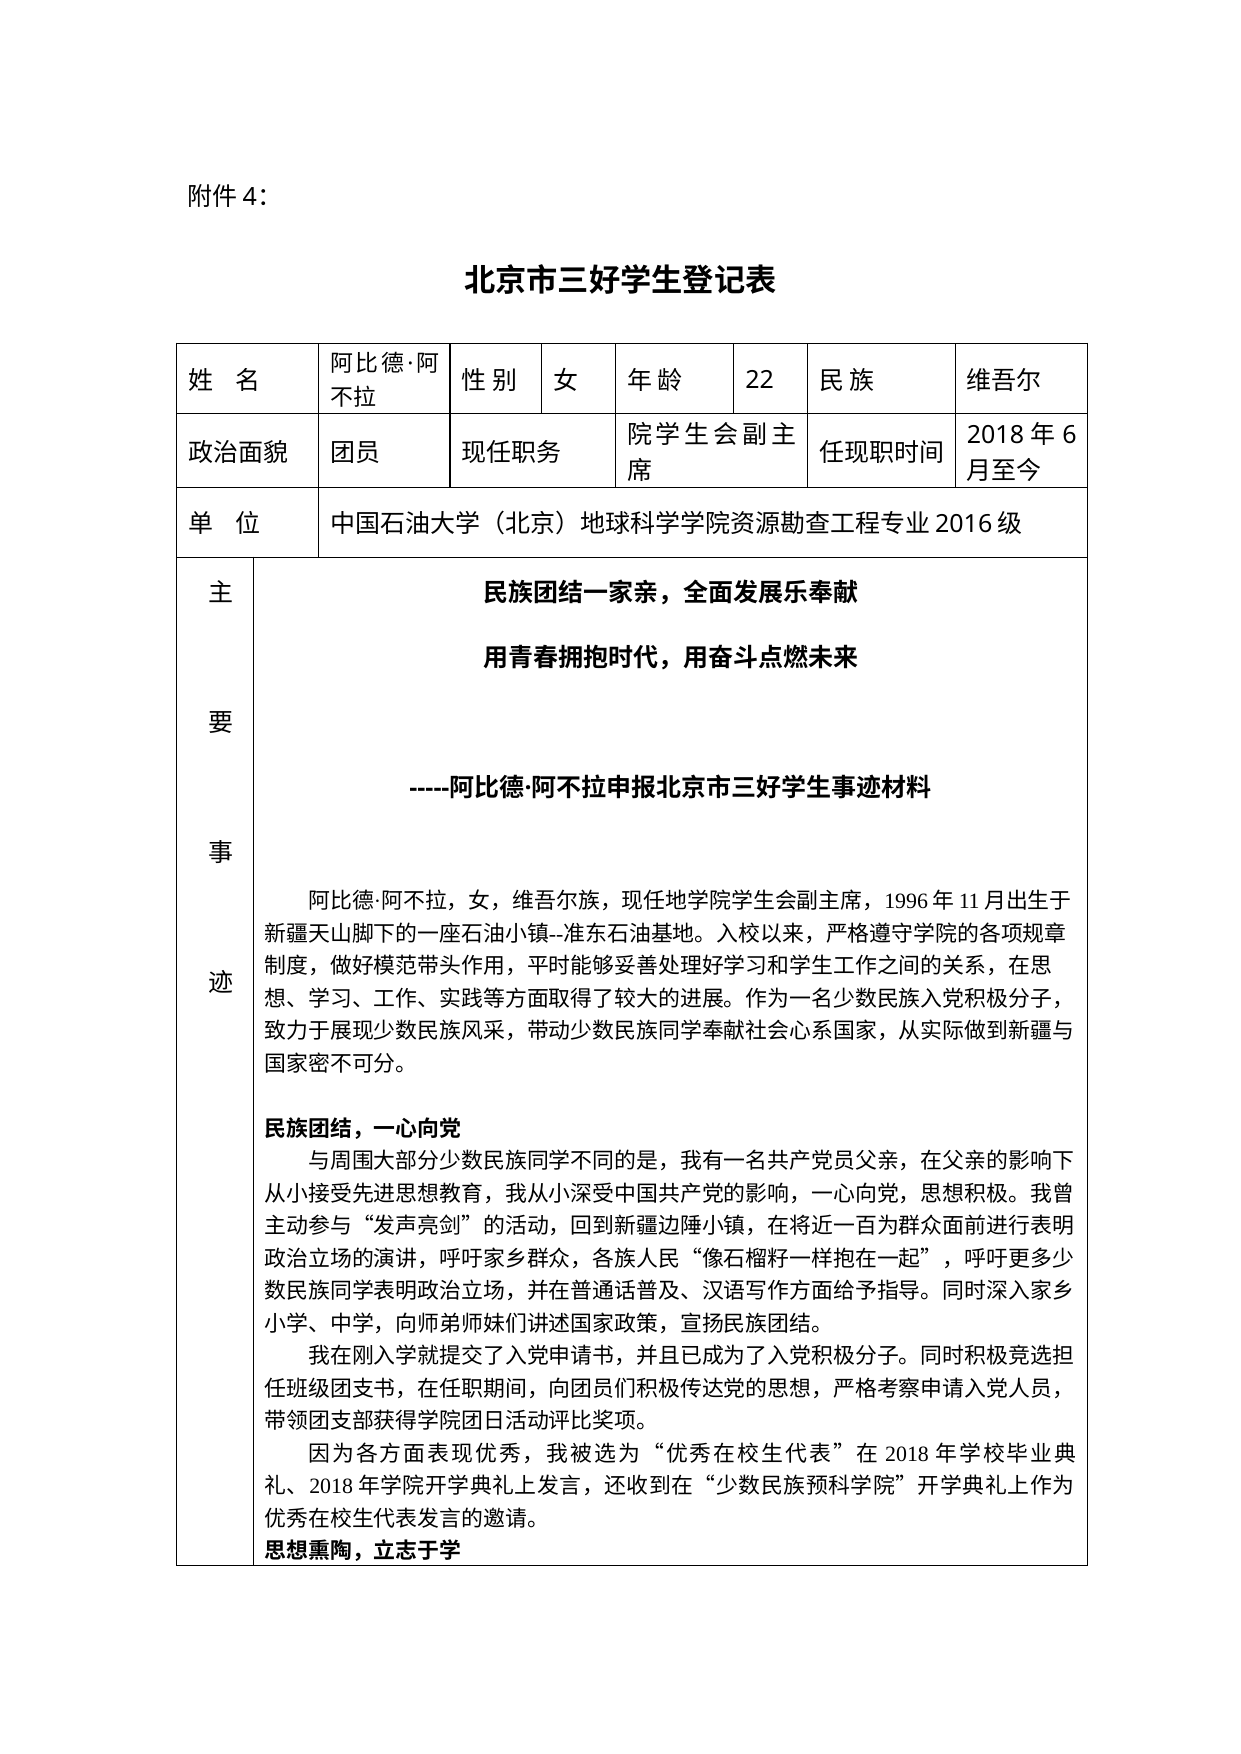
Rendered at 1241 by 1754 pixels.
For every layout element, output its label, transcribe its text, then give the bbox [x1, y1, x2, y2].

table_cell 单 位 [177, 488, 318, 557]
text 北京市三好学生登记表 [187, 245, 1053, 310]
table_cell 2018年6月至今 [956, 414, 1087, 487]
table_cell 团员 [319, 414, 449, 487]
table_header 维吾尔 [956, 344, 1087, 413]
table_cell 政治面貌 [177, 414, 318, 487]
table_cell 主 要 事 迹 [177, 558, 253, 1565]
table_header 姓 名 [177, 344, 318, 413]
table_cell 任现职时间 [808, 414, 955, 487]
table_cell 院学生会副主席 [616, 414, 807, 487]
table_header 女 [542, 344, 615, 413]
text 附件4： [187, 162, 1053, 227]
table_header 性 别 [451, 344, 541, 413]
table_header 22 [734, 344, 807, 413]
table_cell 现任职务 [451, 414, 615, 487]
table_header 阿比德·阿不拉 [319, 344, 449, 413]
table_cell 中国石油大学（北京）地球科学学院资源勘查工程专业2016级 [319, 488, 1087, 557]
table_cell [254, 558, 1087, 1565]
table_header 年 龄 [616, 344, 733, 413]
table_header 民 族 [808, 344, 955, 413]
